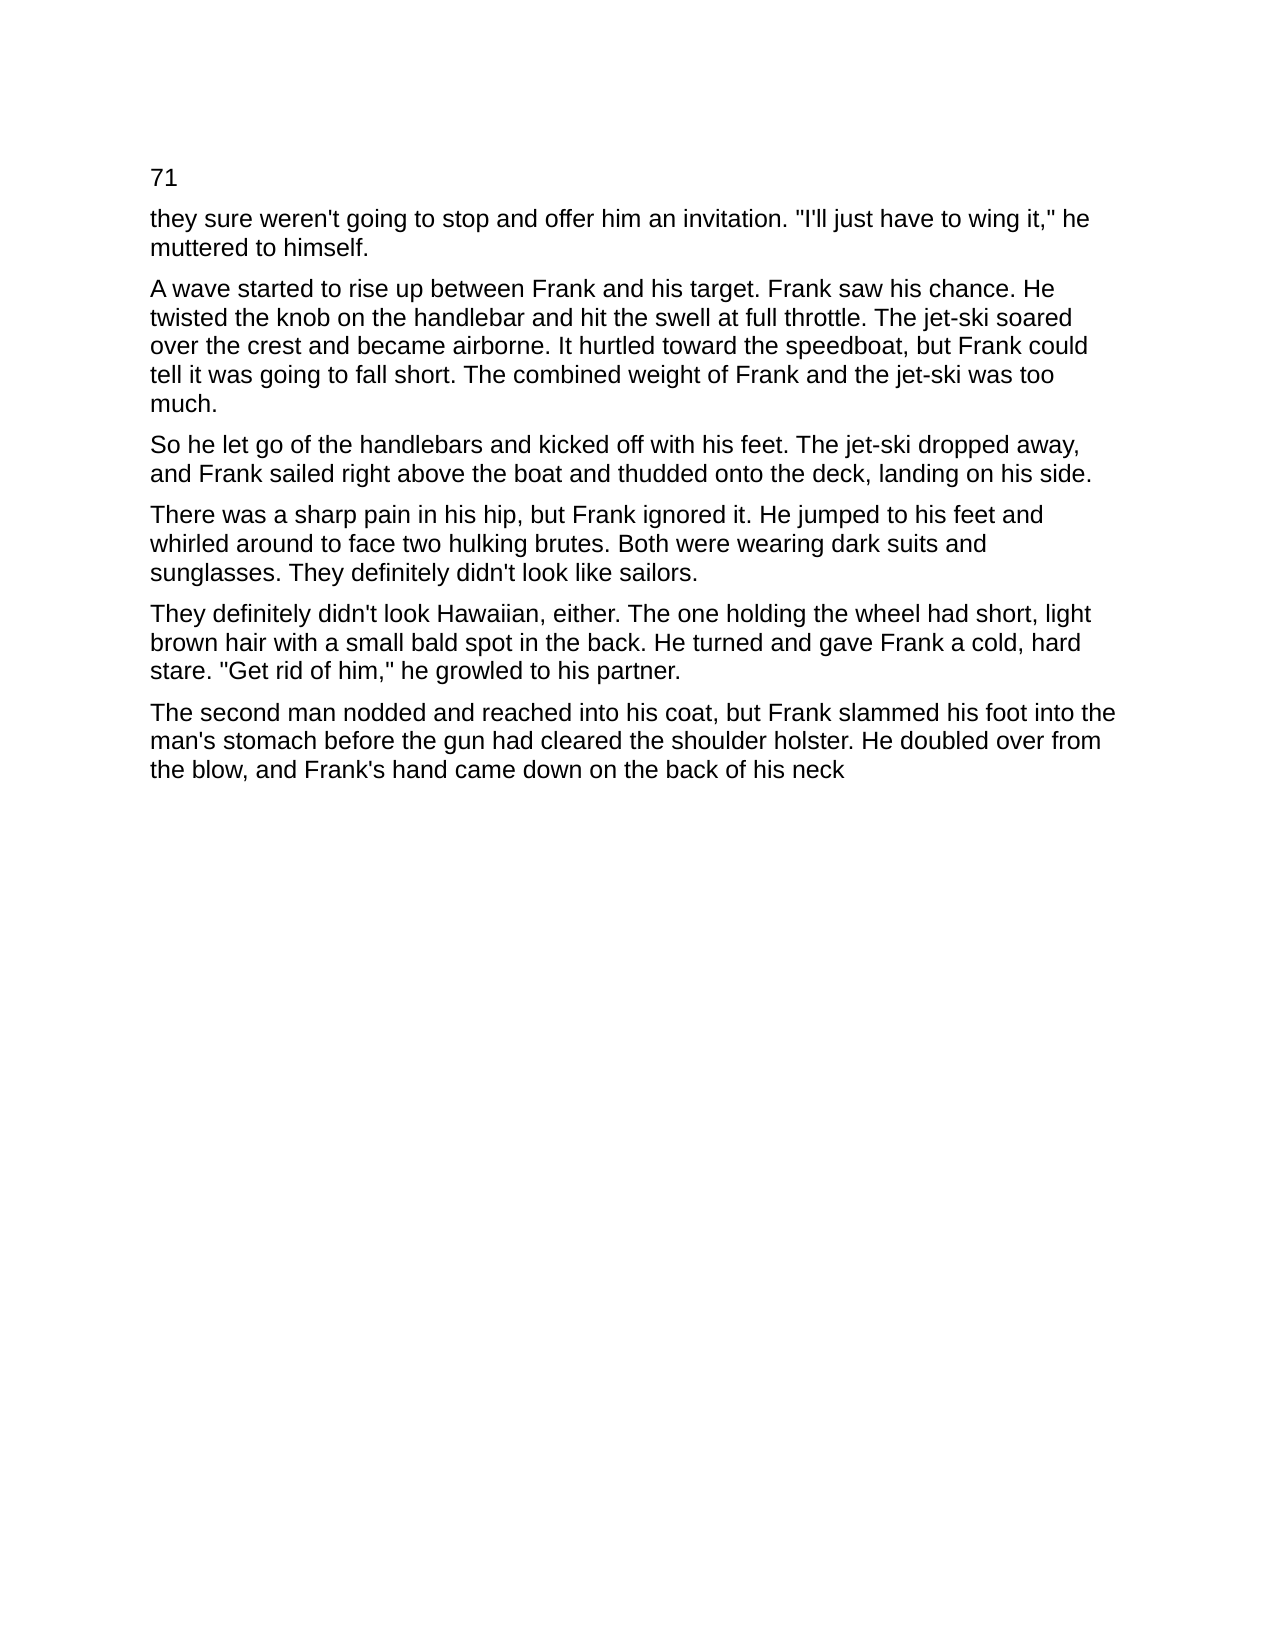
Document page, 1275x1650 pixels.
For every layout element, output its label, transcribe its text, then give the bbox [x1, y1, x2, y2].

text The second man nodded and reached into his coat, but Frank slammed his foot into the man's stomach before the gun had cleared the shoulder holster. He doubled over from the blow, and Frank's hand came down on the back of his neck [150, 697, 1125, 784]
text So he let go of the handlebars and kicked off with his feet. The jet-ski dropped away, and Frank sailed right above the boat and thudded onto the deck, landing on his side. [150, 430, 1125, 487]
text 71 [150, 162, 1125, 191]
text There was a sharp pain in his hip, but Frank ignored it. He jumped to his feet and whirled around to face two hulking brutes. Both were wearing dark suits and sunglasses. They definitely didn't look like sailors. [150, 500, 1125, 586]
text A wave started to rise up between Frank and his target. Frank saw his chance. He twisted the knob on the handlebar and hit the swell at full throttle. The jet-ski soared over the crest and became airborne. It hurtled toward the speedboat, but Frank could tell it was going to fall short. The combined weight of Frank and the jet-ski was too much. [150, 274, 1125, 417]
text They definitely didn't look Hawaiian, either. The one holding the wheel had short, light brown hair with a small bald spot in the back. He turned and gave Frank a cold, hard stare. "Get rid of him," he growled to his partner. [150, 599, 1125, 685]
text they sure weren't going to stop and offer him an invitation. "I'll just have to wing it," he muttered to himself. [150, 204, 1125, 261]
